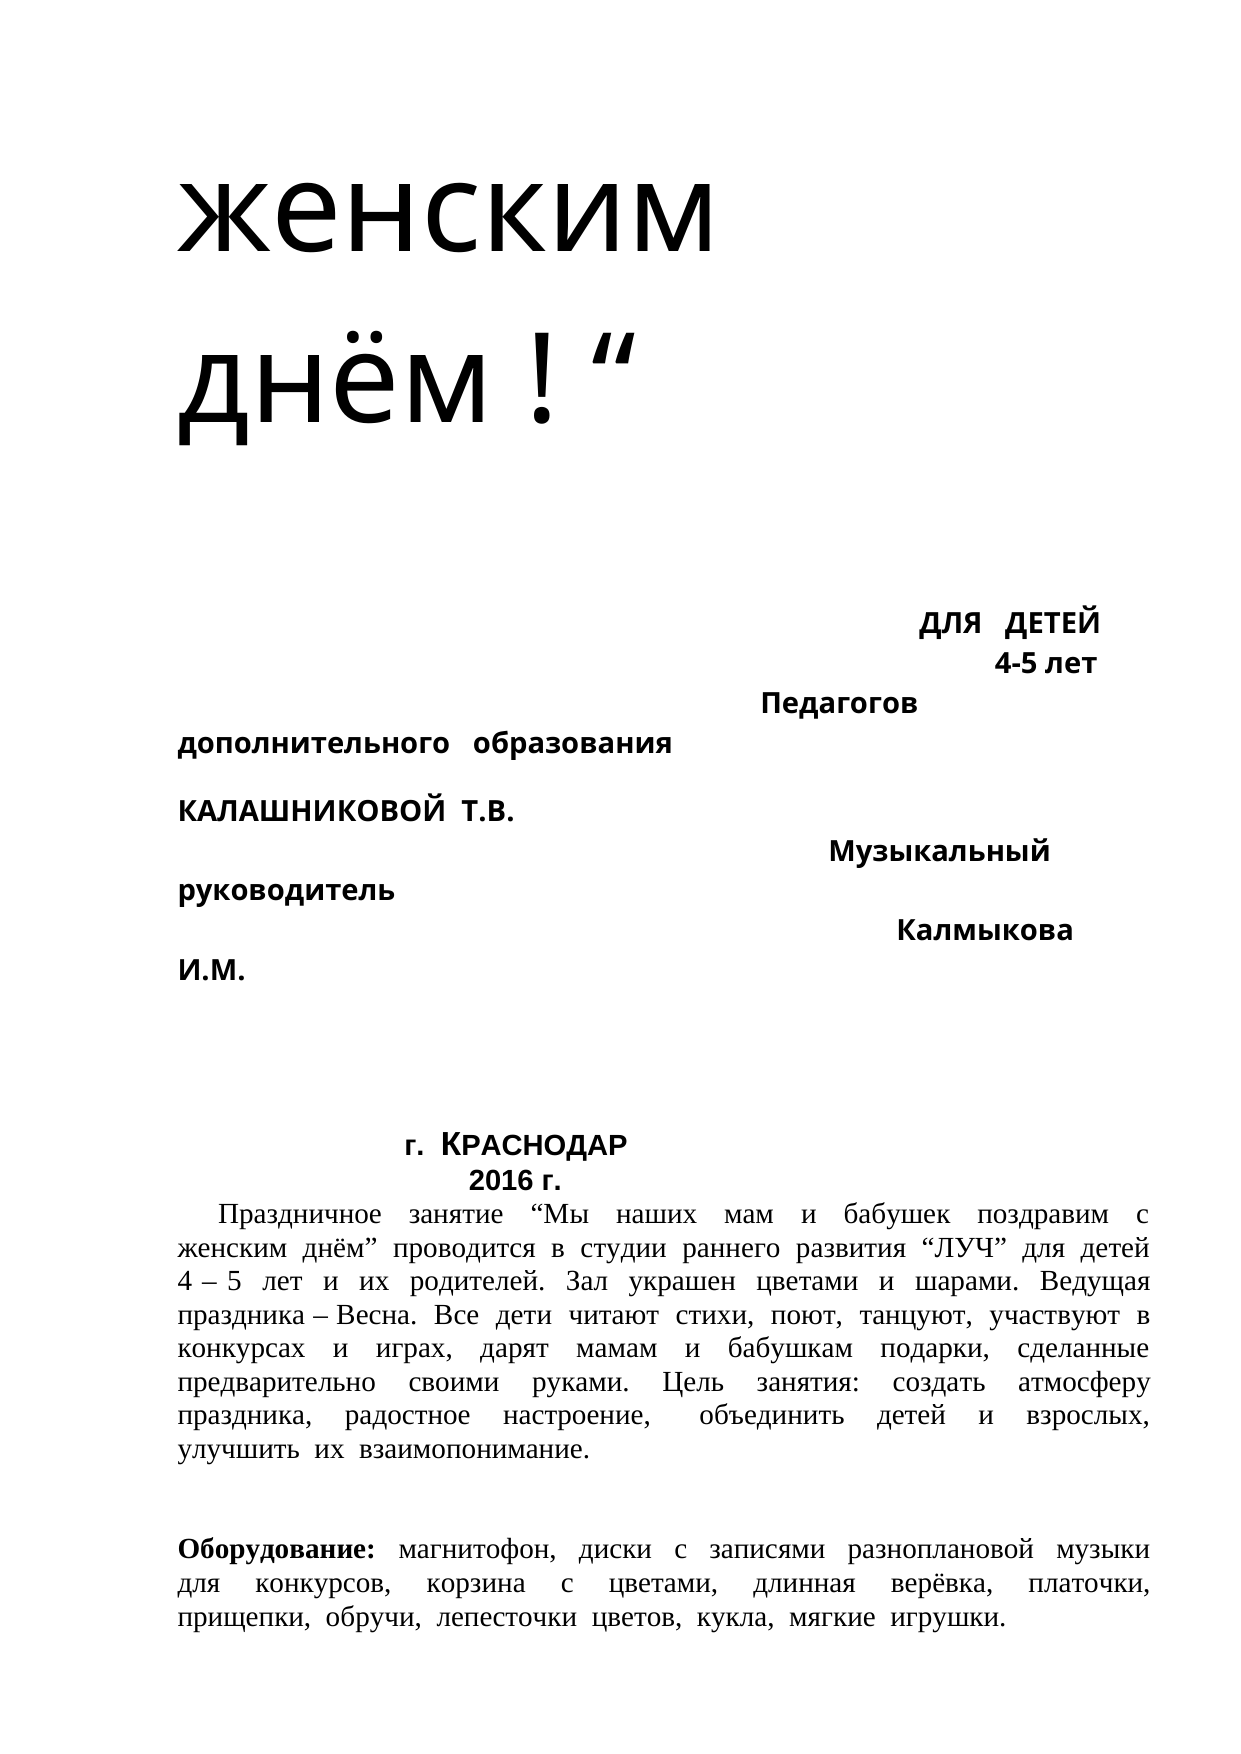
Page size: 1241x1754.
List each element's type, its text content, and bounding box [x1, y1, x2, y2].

text 2016 г. [177, 1163, 1152, 1196]
text Оборудование: магнитофон, диски с записями разноплановой музыки для конкурсов, корзина с цветами, длинная верёвка, платочки, прищепки, обручи, лепесточки цветов, кукла, мягкие игрушки. [177, 1532, 1152, 1632]
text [177, 118, 1152, 459]
text Праздничное занятие “Мы наших мам и бабушек поздравим с женским днём” проводится в студии раннего развития “ЛУЧ” для детей 4 – 5 лет и их родителей. Зал украшен цветами и шарами. Ведущая праздника – Весна. Все дети читают стихи, поют, танцуют, участвуют в конкурсах и играх, дарят мамам и бабушкам подарки, сделанные предварительно своими руками. Цель занятия: создать атмосферу праздника, радостное настроение, объединить детей и взрослых, улучшить их взаимопонимание. [177, 1196, 1152, 1464]
text г. КРАСНОДАР [177, 1124, 1152, 1163]
text 4-5 лет [177, 642, 1152, 682]
text ДЛЯ ДЕТЕЙ [177, 603, 1152, 642]
text Калмыкова И.М. [177, 909, 1152, 989]
text КАЛАШНИКОВОЙ Т.В. [177, 762, 1152, 830]
text Музыкальный руководитель [177, 830, 1152, 909]
text Педагогов дополнительного образования [177, 682, 1152, 762]
